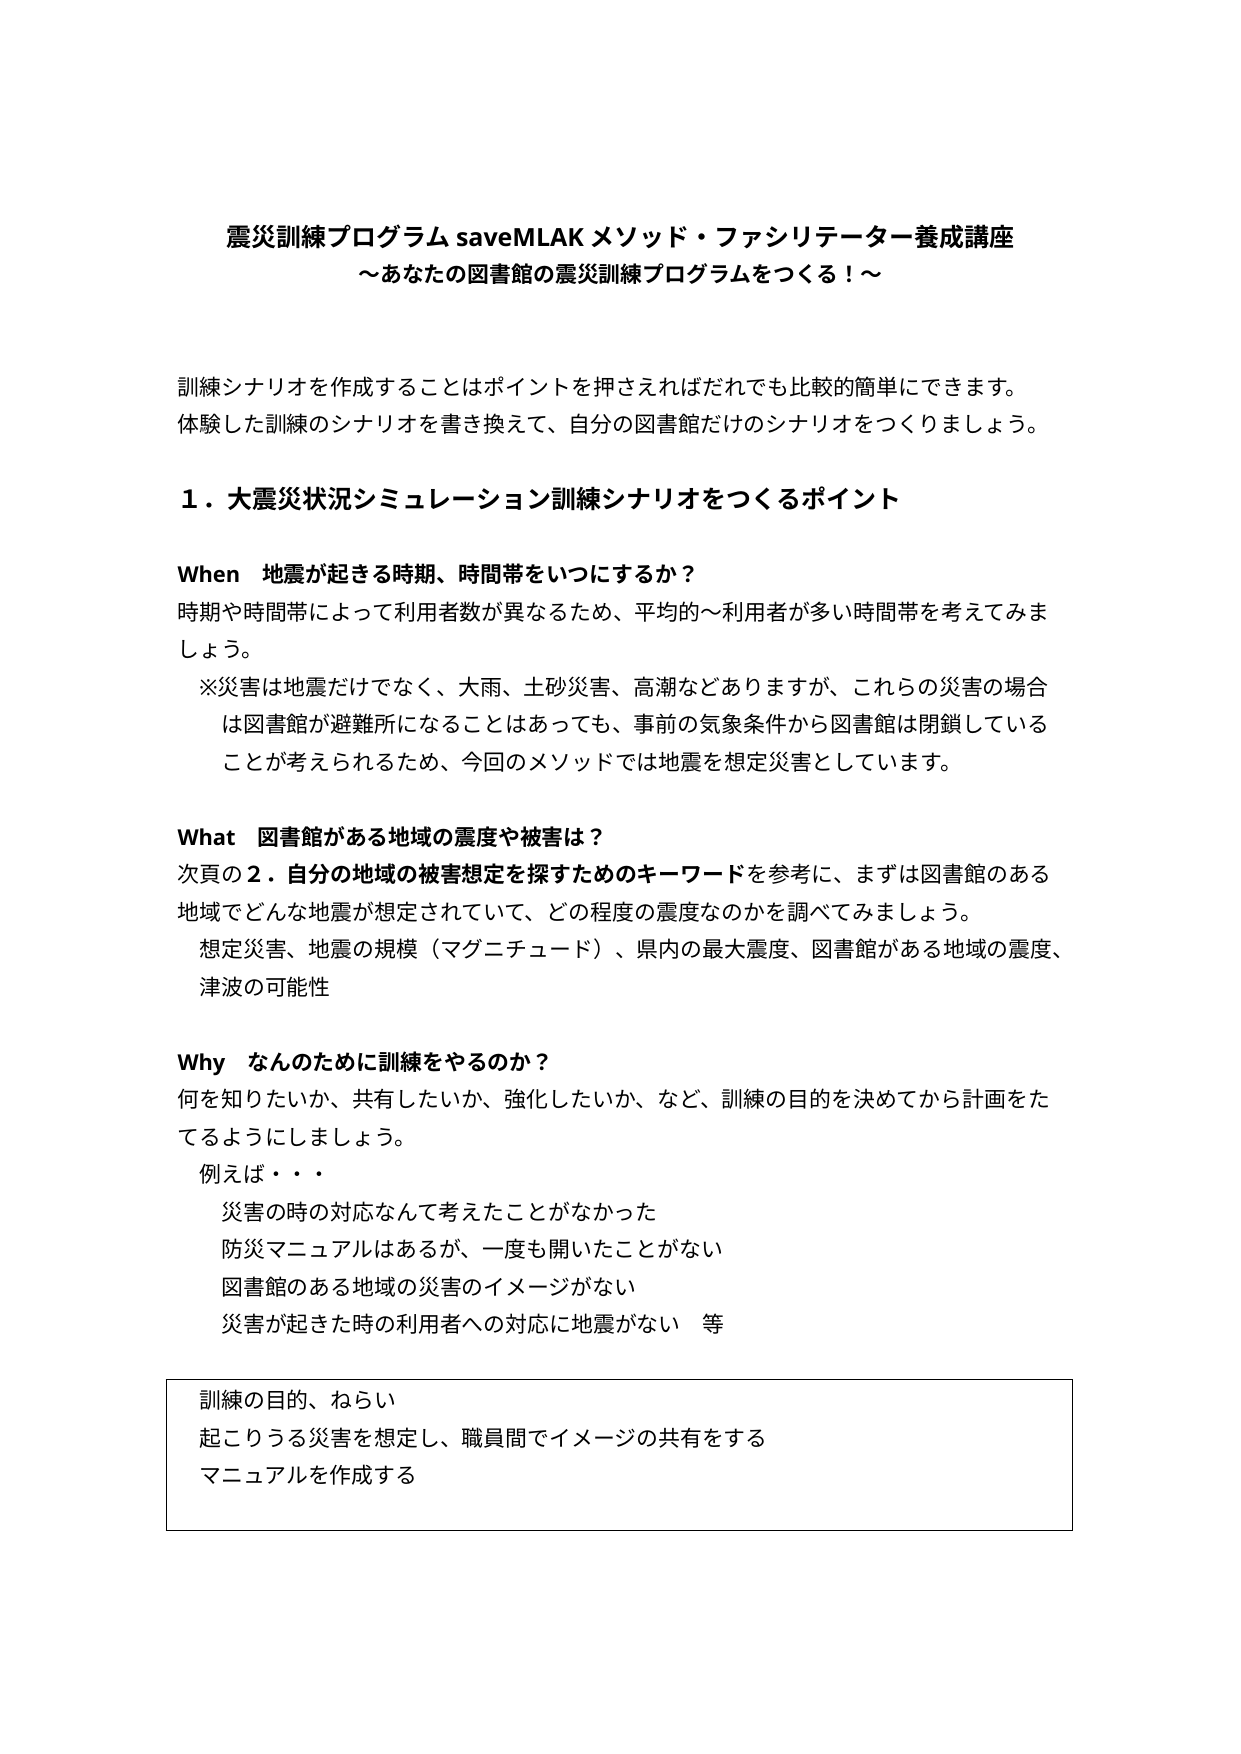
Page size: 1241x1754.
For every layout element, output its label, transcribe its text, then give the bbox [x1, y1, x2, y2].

text 災害が起きた時の利用者への対応に地震がない 等 [177, 1304, 1063, 1342]
text 体験した訓練のシナリオを書き換えて、自分の図書館だけのシナリオをつくりましょう。 [177, 404, 1063, 442]
text When 地震が起きる時期、時間帯をいつにするか？ [177, 554, 1063, 592]
text ～あなたの図書館の震災訓練プログラムをつくる！～ [177, 254, 1063, 292]
text 震災訓練プログラムsaveMLAKメソッド・ファシリテーター養成講座 [177, 217, 1063, 254]
text What 図書館がある地域の震度や被害は？ [177, 817, 1063, 854]
text 例えば・・・ [177, 1154, 1063, 1192]
text 次頁の２．自分の地域の被害想定を探すためのキーワードを参考に、まずは図書館のある地域でどんな地震が想定されていて、どの程度の震度なのかを調べてみましょう。 [177, 854, 1063, 929]
text 時期や時間帯によって利用者数が異なるため、平均的～利用者が多い時間帯を考えてみましょう。 [177, 592, 1063, 667]
text １．大震災状況シミュレーション訓練シナリオをつくるポイント [177, 479, 1063, 517]
text 災害の時の対応なんて考えたことがなかった [177, 1192, 1063, 1229]
text ※災害は地震だけでなく、大雨、土砂災害、高潮などありますが、これらの災害の場合は図書館が避難所になることはあっても、事前の気象条件から図書館は閉鎖していることが考えられるため、今回のメソッドでは地震を想定災害としています。 [199, 667, 1063, 779]
text 訓練シナリオを作成することはポイントを押さえればだれでも比較的簡単にできます。 [177, 367, 1063, 404]
text 防災マニュアルはあるが、一度も開いたことがない [177, 1229, 1063, 1267]
table_header 訓練の目的、ねらい 起こりうる災害を想定し、職員間でイメージの共有をする マニュアルを作成する [167, 1380, 1072, 1530]
text 想定災害、地震の規模（マグニチュード）、県内の最大震度、図書館がある地域の震度、津波の可能性 [199, 929, 1063, 1004]
text 何を知りたいか、共有したいか、強化したいか、など、訓練の目的を決めてから計画をたてるようにしましょう。 [177, 1079, 1063, 1154]
text Why なんのために訓練をやるのか？ [177, 1042, 1063, 1079]
text 図書館のある地域の災害のイメージがない [177, 1267, 1063, 1304]
